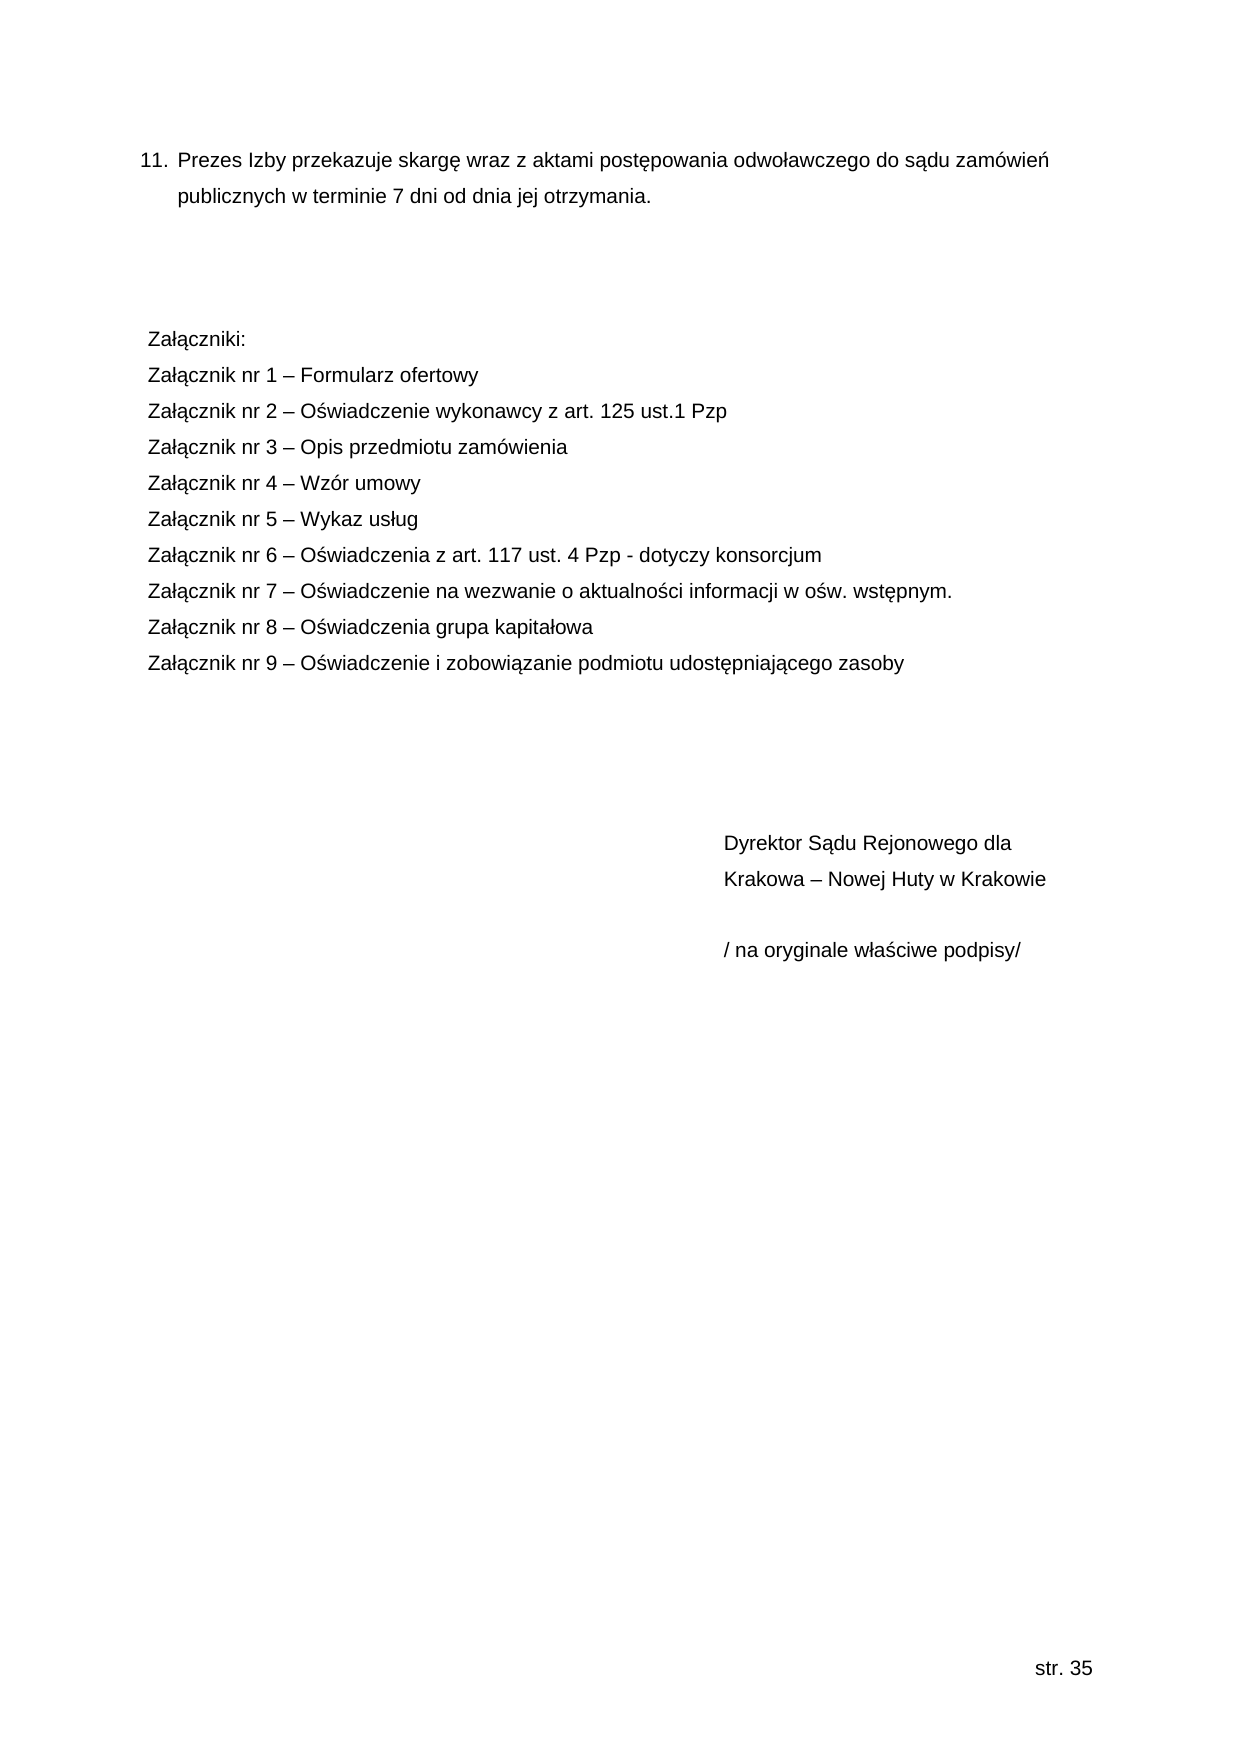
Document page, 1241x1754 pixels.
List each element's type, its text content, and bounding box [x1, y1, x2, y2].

text Dyrektor Sądu Rejonowego dla Krakowa – Nowej Huty w Krakowie [723, 830, 1093, 890]
text Załącznik nr 3 – Opis przedmiotu zamówienia [148, 435, 1093, 459]
list Prezes Izby przekazuje skargę wraz z aktami postępowania odwoławczego do sądu zamówień publicznych w terminie 7 dni od dnia jej otrzymania. [140, 148, 1093, 207]
text Załącznik nr 1 – Formularz ofertowy [148, 363, 1093, 387]
text Załącznik nr 9 – Oświadczenie i zobowiązanie podmiotu udostępniającego zasoby [148, 651, 1093, 675]
text Załącznik nr 5 – Wykaz usług [148, 507, 1093, 531]
text / na oryginale właściwe podpisy/ [723, 938, 1093, 962]
text Załączniki: [148, 327, 1093, 351]
text Załącznik nr 2 – Oświadczenie wykonawcy z art. 125 ust.1 Pzp [148, 399, 1093, 423]
text Załącznik nr 6 – Oświadczenia z art. 117 ust. 4 Pzp - dotyczy konsorcjum [148, 543, 1093, 567]
text Załącznik nr 4 – Wzór umowy [148, 471, 1093, 495]
text Załącznik nr 8 – Oświadczenia grupa kapitałowa [148, 615, 1093, 639]
text Załącznik nr 7 – Oświadczenie na wezwanie o aktualności informacji w ośw. wstępnym. [148, 579, 1093, 603]
